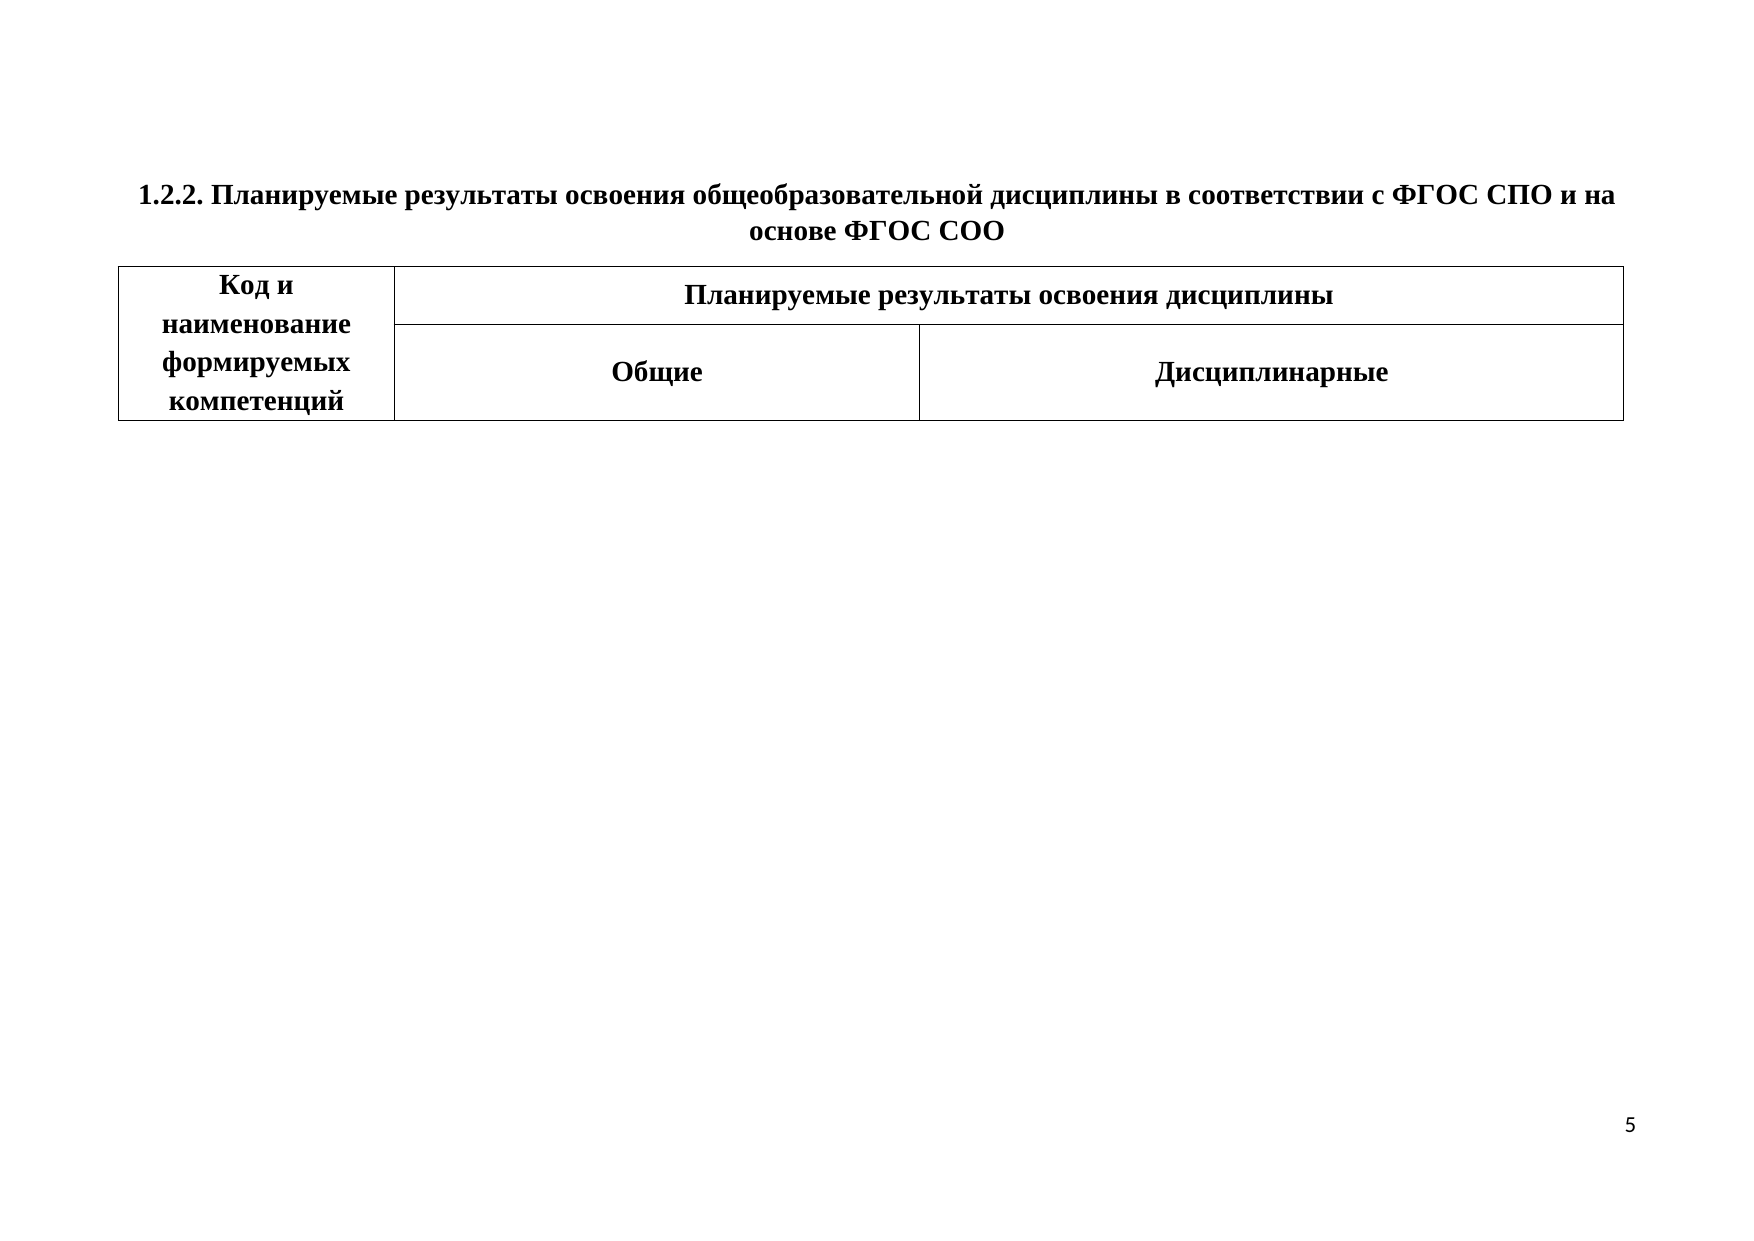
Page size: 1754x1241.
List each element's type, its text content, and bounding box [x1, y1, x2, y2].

text 1.2.2. Планируемые результаты освоения общеобразовательной дисциплины в соответствии с ФГОС СПО и на основе ФГОС СОО [118, 177, 1636, 247]
table_header Планируемые результаты освоения дисциплины [395, 267, 1623, 324]
table_cell Общие [395, 325, 919, 420]
table_header Код и наименование формируемых компетенций [119, 267, 394, 420]
table_cell Дисциплинарные [920, 325, 1623, 420]
